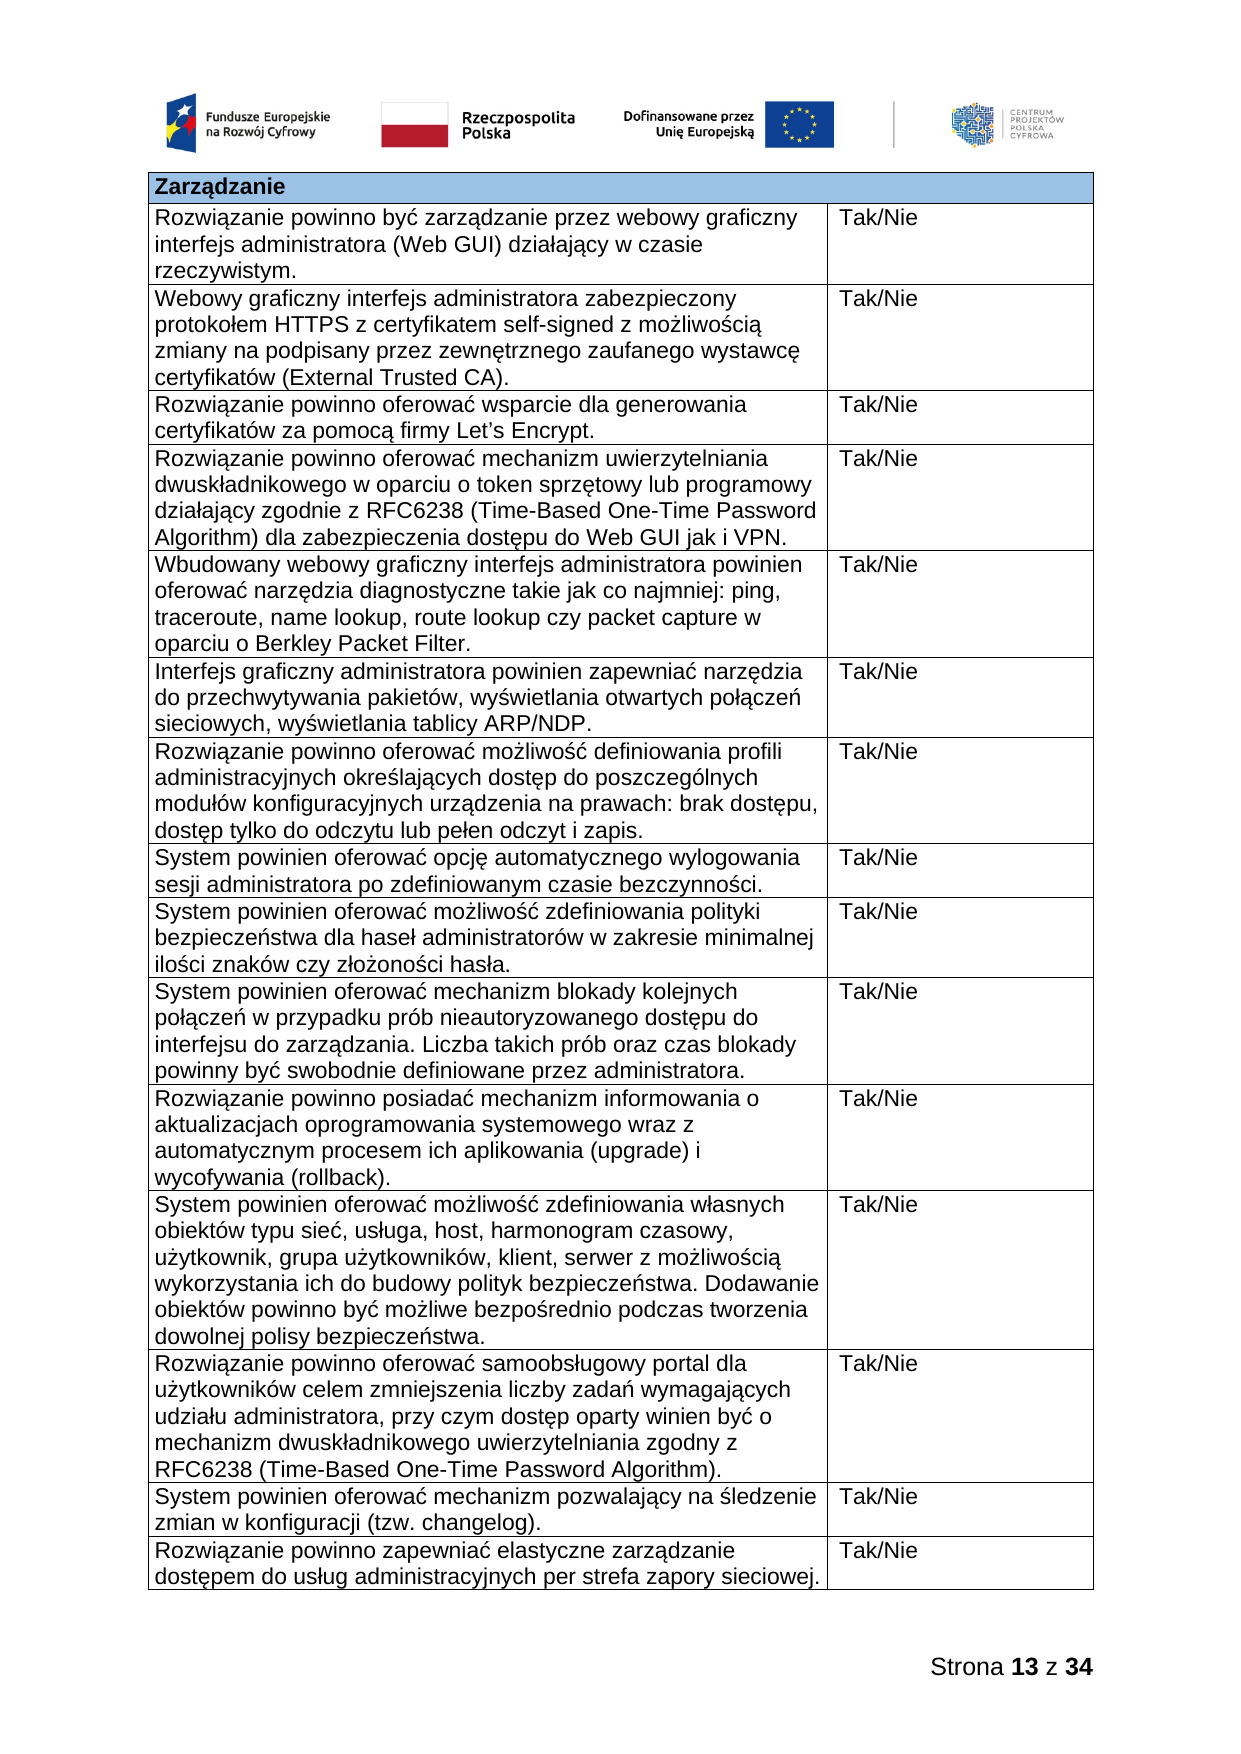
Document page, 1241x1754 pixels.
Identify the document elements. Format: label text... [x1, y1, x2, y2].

table_cell Tak/Nie [828, 391, 1093, 444]
table_cell Tak/Nie [828, 1537, 1093, 1589]
table_cell Tak/Nie [828, 1350, 1093, 1482]
table_cell Rozwiązanie powinno oferować mechanizm uwierzytelniania dwuskładnikowego w oparciu o token sprzętowy lub programowy działający zgodnie z RFC6238 (Time-Based One-Time Password Algorithm) dla zabezpieczenia dostępu do Web GUI jak i VPN. [149, 445, 827, 550]
table_cell Rozwiązanie powinno zapewniać elastyczne zarządzanie dostępem do usług administracyjnych per strefa zapory sieciowej. [149, 1537, 827, 1589]
table_cell Rozwiązanie powinno posiadać mechanizm informowania o aktualizacjach oprogramowania systemowego wraz z automatycznym procesem ich aplikowania (upgrade) i wycofywania (rollback). [149, 1085, 827, 1190]
table_cell System powinien oferować opcję automatycznego wylogowania sesji administratora po zdefiniowanym czasie bezczynności. [149, 844, 827, 897]
picture [147, 73, 1093, 172]
table_cell Interfejs graficzny administratora powinien zapewniać narzędzia do przechwytywania pakietów, wyświetlania otwartych połączeń sieciowych, wyświetlania tablicy ARP/NDP. [149, 658, 827, 737]
table_cell System powinien oferować możliwość zdefiniowania własnych obiektów typu sieć, usługa, host, harmonogram czasowy, użytkownik, grupa użytkowników, klient, serwer z możliwością wykorzystania ich do budowy polityk bezpieczeństwa. Dodawanie obiektów powinno być możliwe bezpośrednio podczas tworzenia dowolnej polisy bezpieczeństwa. [149, 1191, 827, 1349]
table_cell System powinien oferować mechanizm blokady kolejnych połączeń w przypadku prób nieautoryzowanego dostępu do interfejsu do zarządzania. Liczba takich prób oraz czas blokady powinny być swobodnie definiowane przez administratora. [149, 978, 827, 1083]
table_cell Zarządzanie [149, 173, 1093, 203]
table_cell Rozwiązanie powinno być zarządzanie przez webowy graficzny interfejs administratora (Web GUI) działający w czasie rzeczywistym. [149, 204, 827, 283]
table_cell Rozwiązanie powinno oferować możliwość definiowania profili administracyjnych określających dostęp do poszczególnych modułów konfiguracyjnych urządzenia na prawach: brak dostępu, dostęp tylko do odczytu lub pełen odczyt i zapis. [149, 738, 827, 843]
table_cell Tak/Nie [828, 844, 1093, 897]
table_cell Tak/Nie [828, 738, 1093, 843]
table_cell Tak/Nie [828, 1483, 1093, 1536]
table_cell Tak/Nie [828, 898, 1093, 977]
table_cell Tak/Nie [828, 204, 1093, 283]
table_cell System powinien oferować możliwość zdefiniowania polityki bezpieczeństwa dla haseł administratorów w zakresie minimalnej ilości znaków czy złożoności hasła. [149, 898, 827, 977]
table_cell Rozwiązanie powinno oferować samoobsługowy portal dla użytkowników celem zmniejszenia liczby zadań wymagających udziału administratora, przy czym dostęp oparty winien być o mechanizm dwuskładnikowego uwierzytelniania zgodny z RFC6238 (Time-Based One-Time Password Algorithm). [149, 1350, 827, 1482]
table_cell Tak/Nie [828, 978, 1093, 1083]
table_cell Tak/Nie [828, 445, 1093, 550]
table_cell Tak/Nie [828, 1085, 1093, 1190]
table_cell Tak/Nie [828, 551, 1093, 657]
table_cell System powinien oferować mechanizm pozwalający na śledzenie zmian w konfiguracji (tzw. changelog). [149, 1483, 827, 1536]
table_cell Tak/Nie [828, 658, 1093, 737]
table_cell Webowy graficzny interfejs administratora zabezpieczony protokołem HTTPS z certyfikatem self-signed z możliwością zmiany na podpisany przez zewnętrznego zaufanego wystawcę certyfikatów (External Trusted CA). [149, 285, 827, 390]
table_cell Rozwiązanie powinno oferować wsparcie dla generowania certyfikatów za pomocą firmy Let’s Encrypt. [149, 391, 827, 444]
table_cell Wbudowany webowy graficzny interfejs administratora powinien oferować narzędzia diagnostyczne takie jak co najmniej: ping, traceroute, name lookup, route lookup czy packet capture w oparciu o Berkley Packet Filter. [149, 551, 827, 657]
table_cell Tak/Nie [828, 1191, 1093, 1349]
table_cell Tak/Nie [828, 285, 1093, 390]
